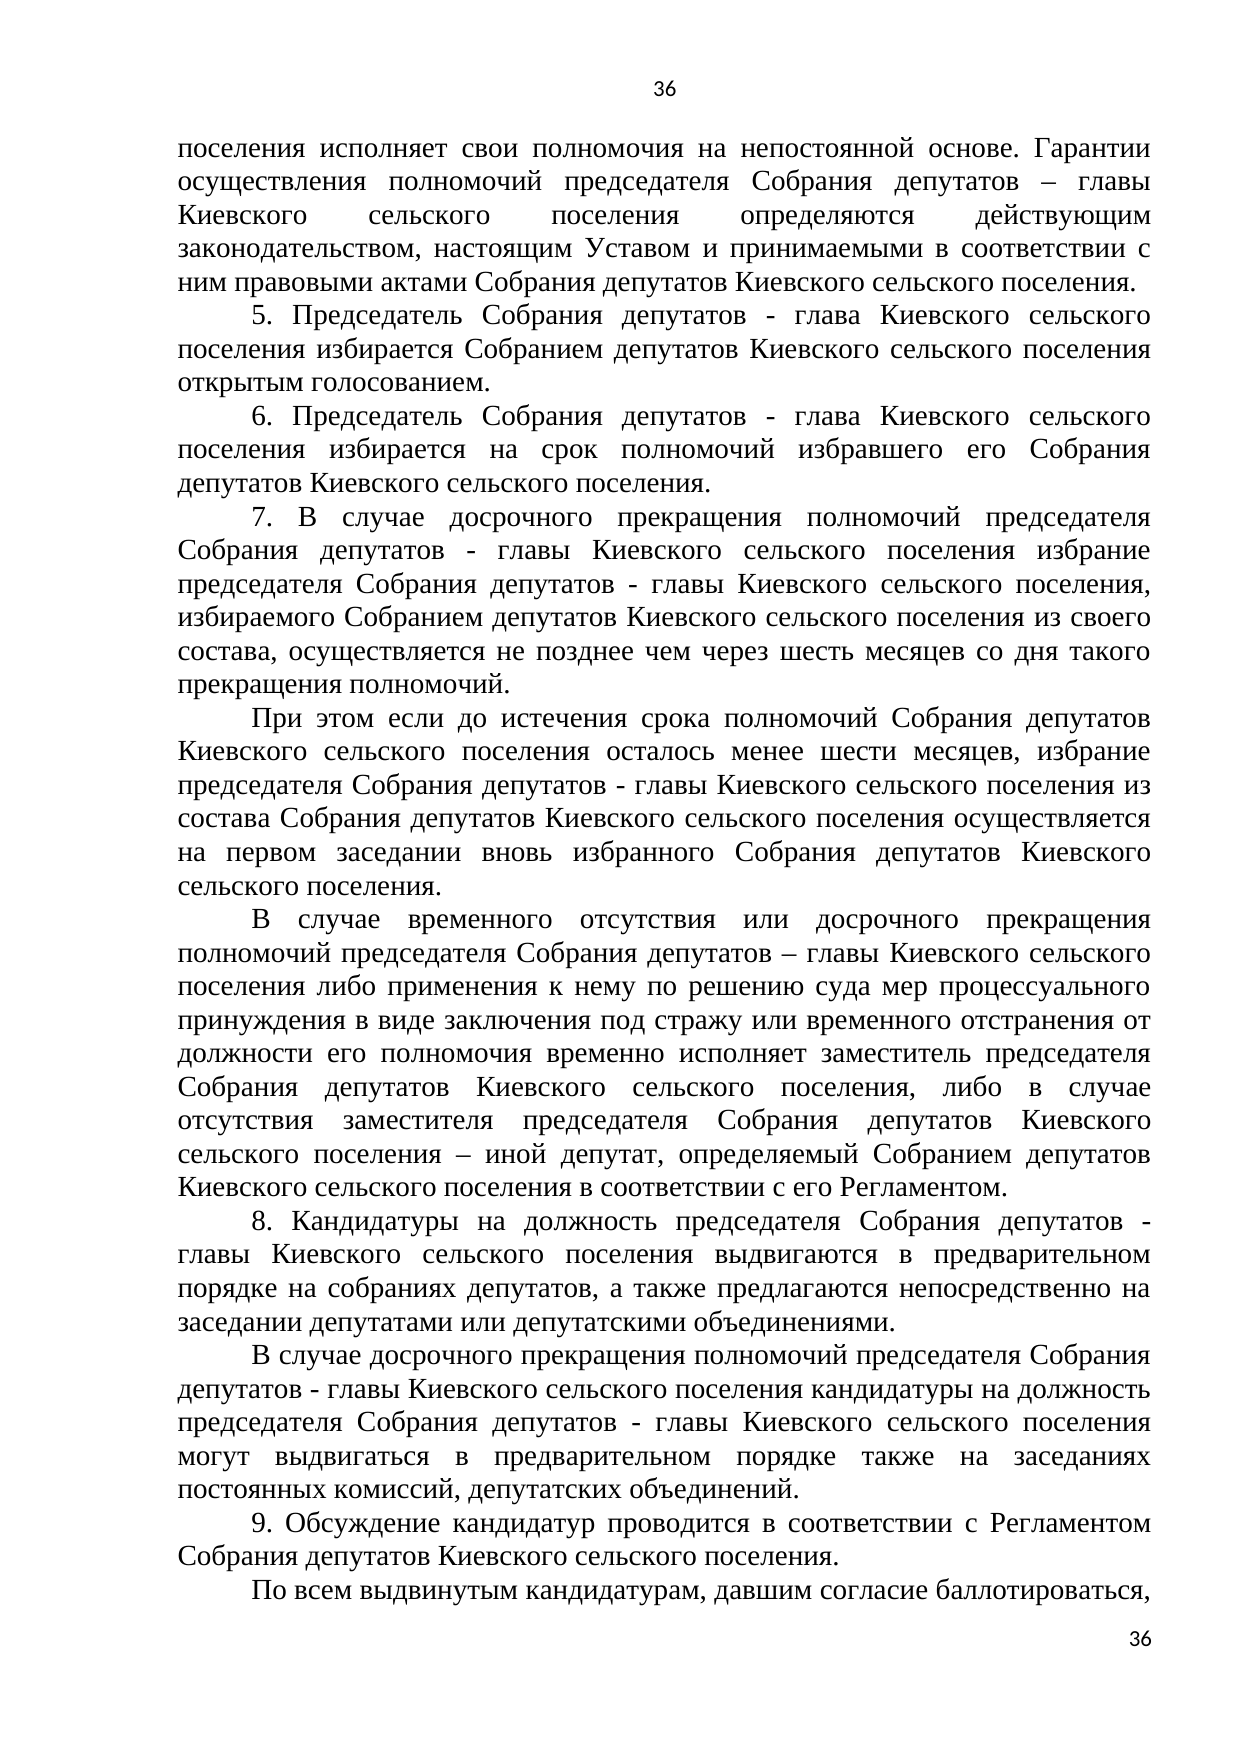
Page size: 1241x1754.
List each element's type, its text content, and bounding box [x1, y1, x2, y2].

text 8. Кандидатуры на должность председателя Собрания депутатов - главы Киевского сельского поселения выдвигаются в предварительном порядке на собраниях депутатов, а также предлагаются непосредственно на заседании депутатами или депутатскими объединениями. [177, 1203, 1152, 1337]
text 7. В случае досрочного прекращения полномочий председателя Собрания депутатов - главы Киевского сельского поселения избрание председателя Собрания депутатов - главы Киевского сельского поселения, избираемого Собранием депутатов Киевского сельского поселения из своего состава, осуществляется не позднее чем через шесть месяцев со дня такого прекращения полномочий. [177, 499, 1152, 700]
text 5. Председатель Собрания депутатов - глава Киевского сельского поселения избирается Собранием депутатов Киевского сельского поселения открытым голосованием. [177, 297, 1152, 398]
text В случае временного отсутствия или досрочного прекращения полномочий председателя Собрания депутатов – главы Киевского сельского поселения либо применения к нему по решению суда мер процессуального принуждения в виде заключения под стражу или временного отстранения от должности его полномочия временно исполняет заместитель председателя Собрания депутатов Киевского сельского поселения, либо в случае отсутствия заместителя председателя Собрания депутатов Киевского сельского поселения – иной депутат, определяемый Собранием депутатов Киевского сельского поселения в соответствии с его Регламентом. [177, 901, 1152, 1203]
text В случае досрочного прекращения полномочий председателя Собрания депутатов - главы Киевского сельского поселения кандидатуры на должность председателя Собрания депутатов - главы Киевского сельского поселения могут выдвигаться в предварительном порядке также на заседаниях постоянных комиссий, депутатских объединений. [177, 1337, 1152, 1505]
text 9. Обсуждение кандидатур проводится в соответствии с Регламентом Собрания депутатов Киевского сельского поселения. [177, 1505, 1152, 1572]
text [177, 1572, 1152, 1606]
text При этом если до истечения срока полномочий Собрания депутатов Киевского сельского поселения осталось менее шести месяцев, избрание председателя Собрания депутатов - главы Киевского сельского поселения из состава Собрания депутатов Киевского сельского поселения осуществляется на первом заседании вновь избранного Собрания депутатов Киевского сельского поселения. [177, 700, 1152, 901]
text 6. Председатель Собрания депутатов - глава Киевского сельского поселения избирается на срок полномочий избравшего его Собрания депутатов Киевского сельского поселения. [177, 398, 1152, 499]
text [177, 130, 1152, 297]
